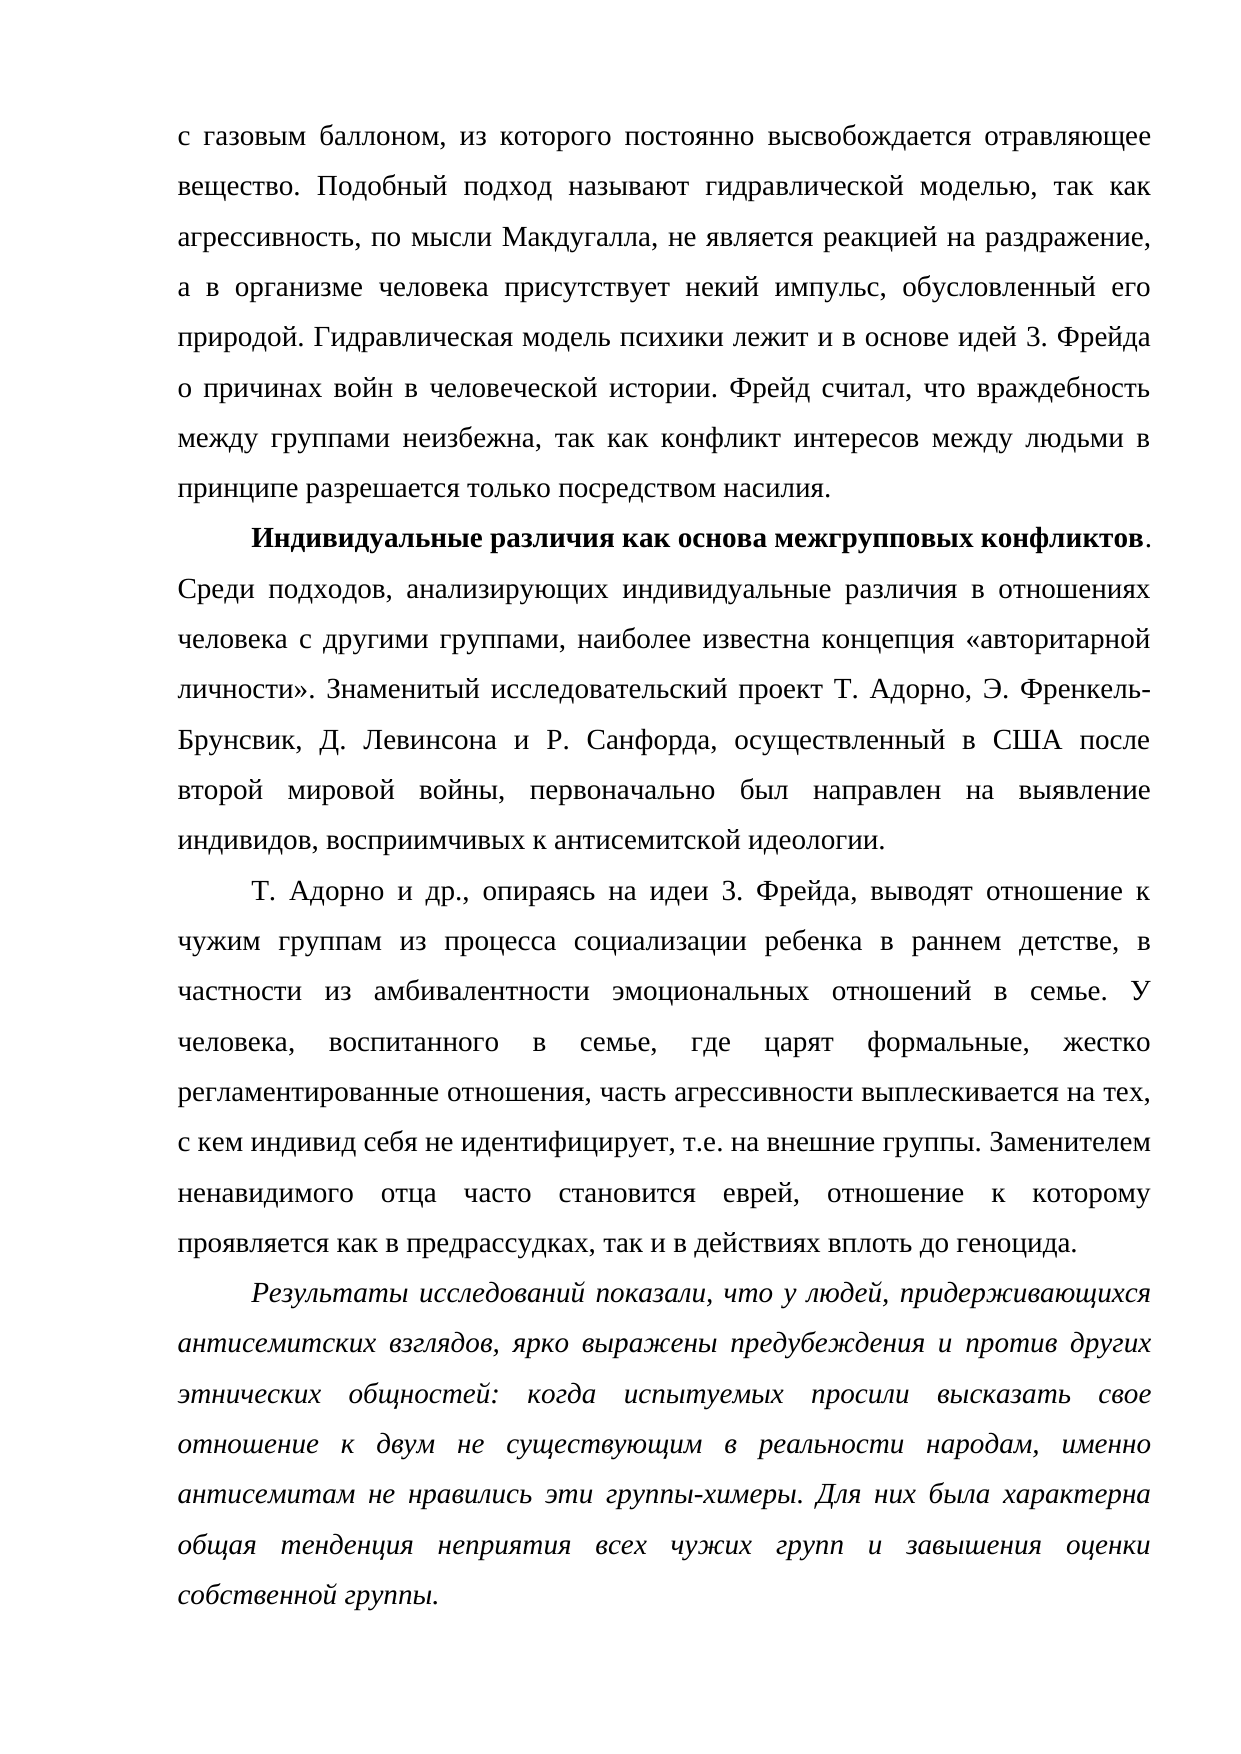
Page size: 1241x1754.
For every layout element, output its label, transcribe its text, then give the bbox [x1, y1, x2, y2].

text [177, 118, 1152, 504]
text Т. Адорно и др., опираясь на идеи 3. Фрейда, выводят отношение к чужим группам из процесса социализации ребенка в раннем детстве, в частности из амбивалентности эмоциональных отношений в семье. У человека, воспитанного в семье, где царят формальные, жестко регламентированные отношения, часть агрессивности выплескивается на тех, с кем индивид себя не идентифицирует, т.е. на внешние группы. Заменителем ненавидимого отца часто становится еврей, отношение к которому проявляется как в предрассудках, так и в действиях вплоть до геноцида. [177, 873, 1152, 1258]
text Результаты исследований показали, что у людей, придерживающихся антисемитских взглядов, ярко выражены предубеждения и против других этнических общностей: когда испытуемых просили высказать свое отношение к двум не существующим в реальности народам, именно антисемитам не нравились эти группы-химеры. Для них была характерна общая тенденция неприятия всех чужих групп и завышения оценки собственной группы. [177, 1275, 1152, 1611]
text Индивидуальные различия как основа межгрупповых конфликтов. Среди подходов, анализирующих индивидуальные различия в отношениях человека с другими группами, наиболее известна концепция «авторитарной личности». Знаменитый исследовательский проект Т. Адорно, Э. Френкель-Брунсвик, Д. Левинсона и Р. Санфорда, осуществленный в США после второй мировой войны, первоначально был направлен на выявление индивидов, восприимчивых к антисемитской идеологии. [177, 521, 1152, 856]
